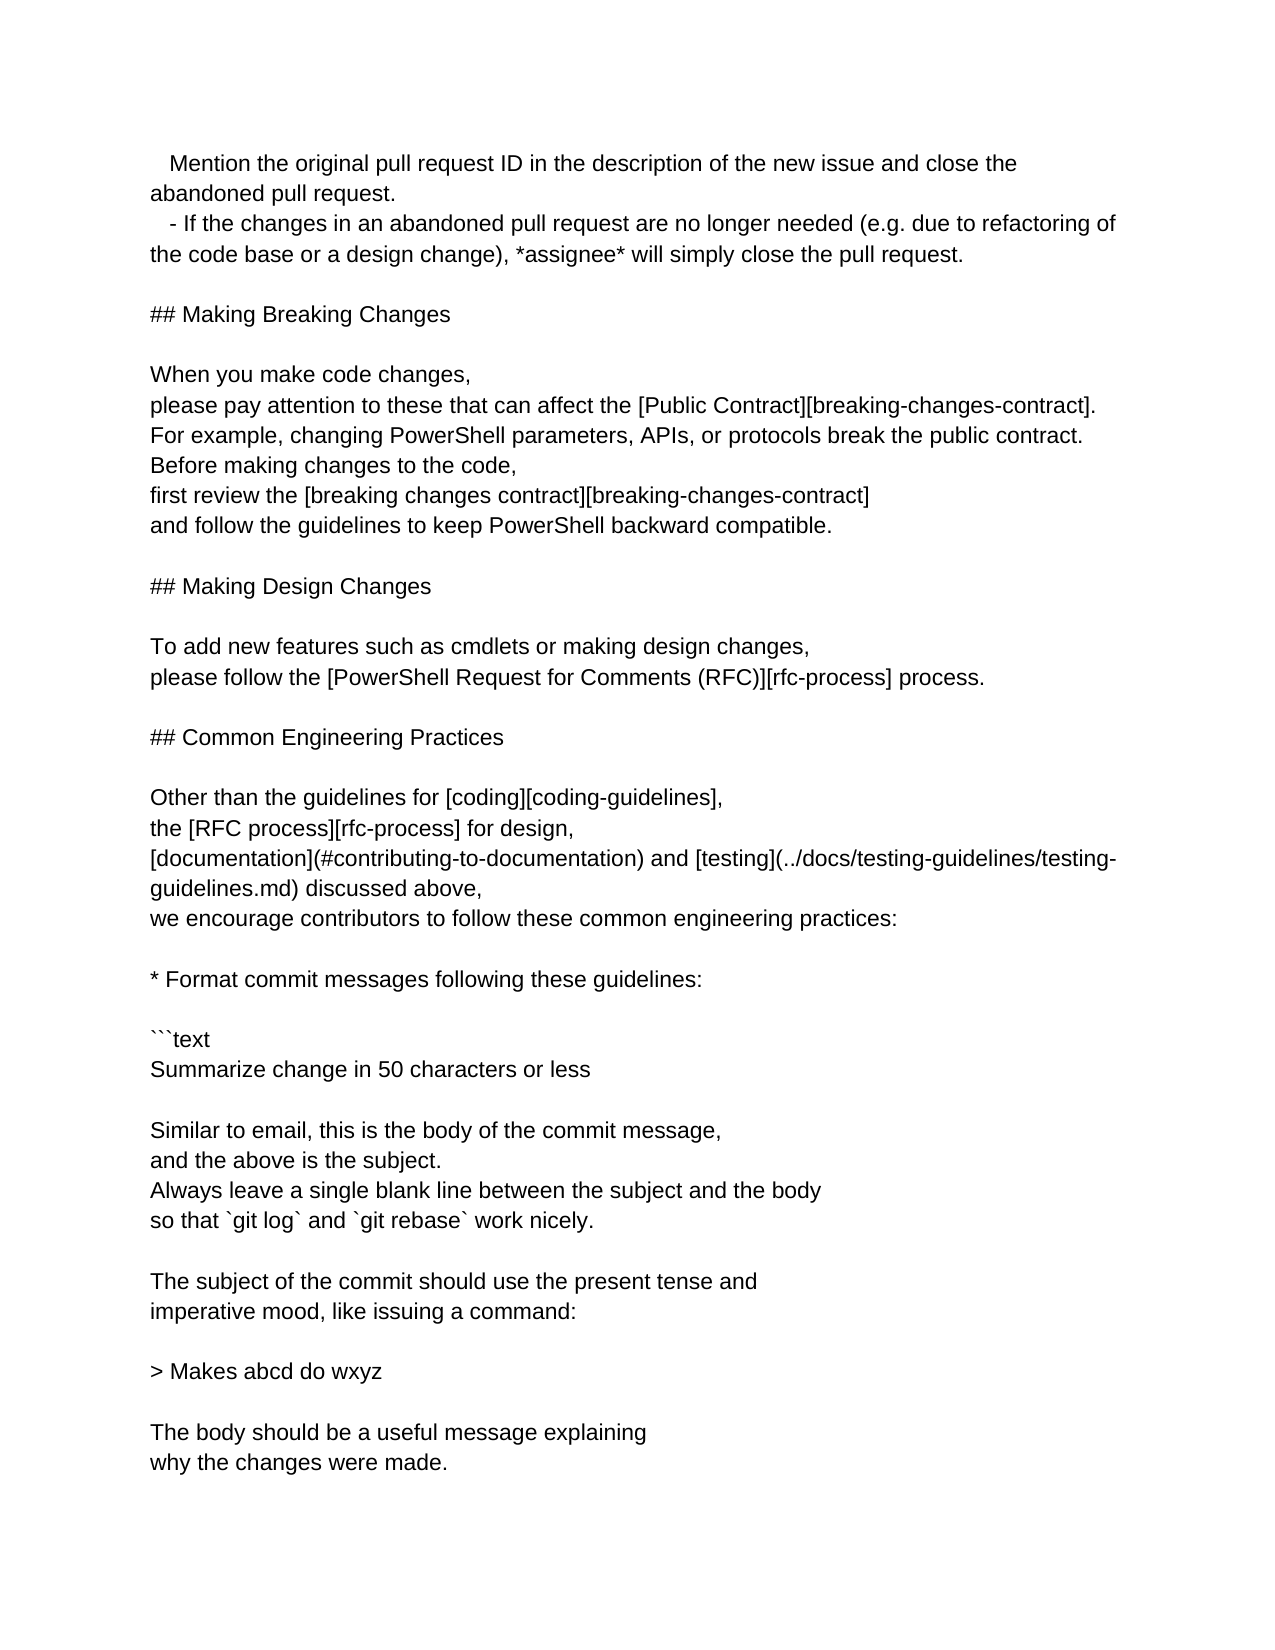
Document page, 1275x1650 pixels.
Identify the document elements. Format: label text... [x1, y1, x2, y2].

text Always leave a single blank line between the subject and the body [150, 1177, 1125, 1203]
text [documentation](#contributing-to-documentation) and [testing](../docs/testing-guidelines/testing-guidelines.md) discussed above, [150, 845, 1125, 901]
text and follow the guidelines to keep PowerShell backward compatible. [150, 512, 1125, 539]
text ## Making Breaking Changes [150, 301, 1125, 327]
text please follow the [PowerShell Request for Comments (RFC)][rfc-process] process. [150, 663, 1125, 690]
text ```text [150, 1026, 1125, 1052]
text > Makes abcd do wxyz [150, 1358, 1125, 1385]
text Summarize change in 50 characters or less [150, 1056, 1125, 1083]
text and the above is the subject. [150, 1147, 1125, 1173]
text why the changes were made. [150, 1449, 1125, 1475]
text imperative mood, like issuing a command: [150, 1298, 1125, 1324]
text * Format commit messages following these guidelines: [150, 966, 1125, 992]
text - If the changes in an abandoned pull request are no longer needed (e.g. due to refactoring of the code base or a design change), *assignee* will simply close the pull request. [150, 210, 1125, 267]
text To add new features such as cmdlets or making design changes, [150, 633, 1125, 660]
text first review the [breaking changes contract][breaking-changes-contract] [150, 482, 1125, 509]
text ## Common Engineering Practices [150, 724, 1125, 750]
text please pay attention to these that can affect the [Public Contract][breaking-changes-contract]. [150, 392, 1125, 418]
text ## Making Design Changes [150, 573, 1125, 599]
text The body should be a useful message explaining [150, 1419, 1125, 1445]
text so that `git log` and `git rebase` work nicely. [150, 1207, 1125, 1234]
text The subject of the commit should use the present tense and [150, 1268, 1125, 1294]
text Similar to email, this is the body of the commit message, [150, 1117, 1125, 1143]
text Before making changes to the code, [150, 452, 1125, 478]
text When you make code changes, [150, 361, 1125, 388]
text For example, changing PowerShell parameters, APIs, or protocols break the public contract. [150, 422, 1125, 448]
text Other than the guidelines for [coding][coding-guidelines], [150, 784, 1125, 811]
text Mention the original pull request ID in the description of the new issue and close the abandoned pull request. [150, 150, 1125, 207]
text the [RFC process][rfc-process] for design, [150, 814, 1125, 841]
text we encourage contributors to follow these common engineering practices: [150, 905, 1125, 932]
